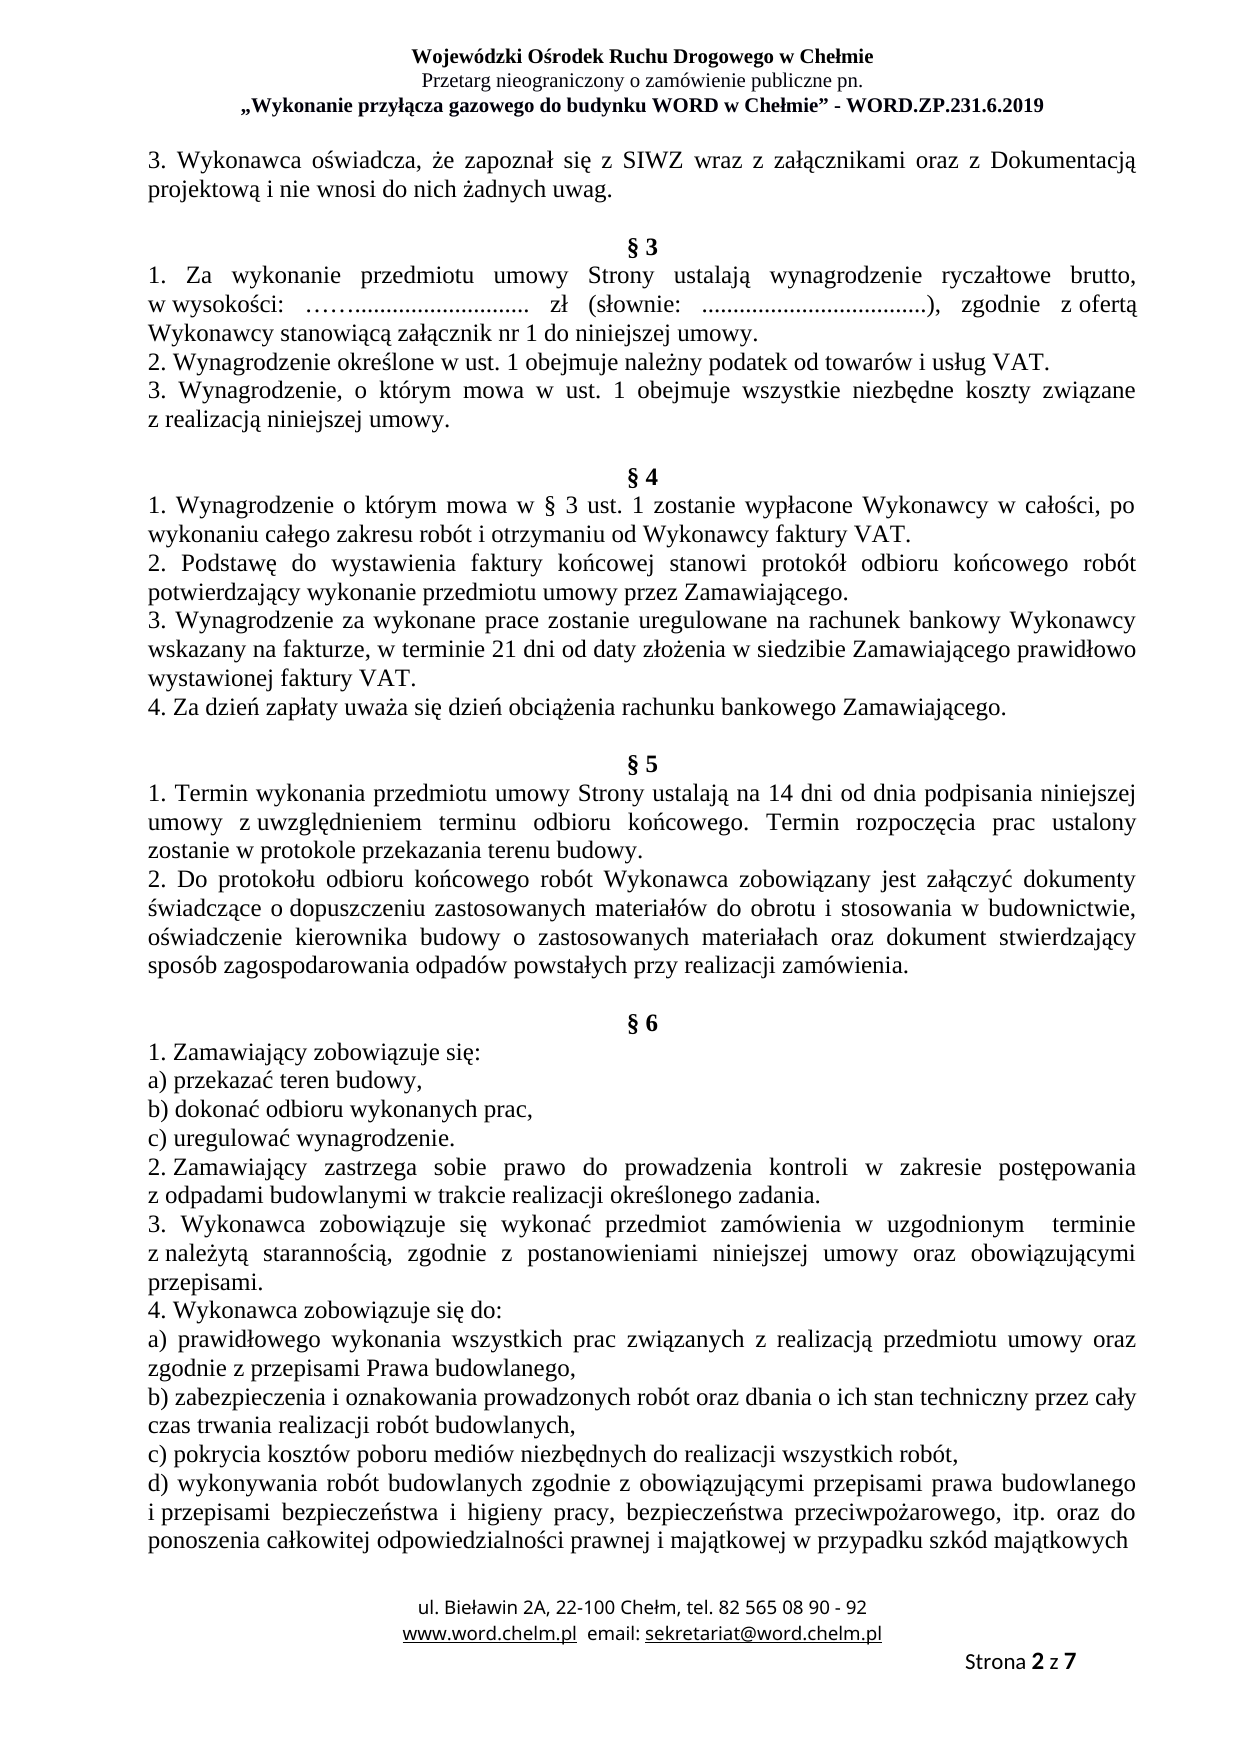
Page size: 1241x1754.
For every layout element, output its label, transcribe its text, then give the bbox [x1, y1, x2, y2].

text a) przekazać teren budowy, [148, 1065, 1137, 1094]
text c) pokrycia kosztów poboru mediów niezbędnych do realizacji wszystkich robót, [148, 1439, 1137, 1468]
text 3. Wykonawca oświadcza, że zapoznał się z SIWZ wraz z załącznikami oraz z Dokumentacją projektową i nie wnosi do nich żadnych uwag. [148, 145, 1137, 203]
text § 3 [148, 232, 1137, 260]
text 1. Zamawiający zobowiązuje się: [148, 1037, 1137, 1065]
text 2. Podstawę do wystawienia faktury końcowej stanowi protokół odbioru końcowego robót potwierdzający wykonanie przedmiotu umowy przez Zamawiającego. [148, 548, 1137, 605]
text 4. Wykonawca zobowiązuje się do: [148, 1295, 1137, 1324]
text 2. Zamawiający zastrzega sobie prawo do prowadzenia kontroli w zakresie postępowania z odpadami budowlanymi w trakcie realizacji określonego zadania. [148, 1152, 1137, 1209]
text 1. Za wykonanie przedmiotu umowy Strony ustalają wynagrodzenie ryczałtowe brutto, w wysokości: ……............................ zł (słownie: ....................................), zgodnie z ofertą Wykonawcy stanowiącą załącznik nr 1 do niniejszej umowy. [148, 260, 1137, 347]
text 2. Do protokołu odbioru końcowego robót Wykonawca zobowiązany jest załączyć dokumenty świadczące o dopuszczeniu zastosowanych materiałów do obrotu i stosowania w budownictwie, oświadczenie kierownika budowy o zastosowanych materiałach oraz dokument stwierdzający sposób zagospodarowania odpadów powstałych przy realizacji zamówienia. [148, 864, 1137, 979]
text 1. Wynagrodzenie o którym mowa w § 3 ust. 1 zostanie wypłacone Wykonawcy w całości, po wykonaniu całego zakresu robót i otrzymaniu od Wykonawcy faktury VAT. [148, 490, 1137, 548]
text 4. Za dzień zapłaty uważa się dzień obciążenia rachunku bankowego Zamawiającego. [148, 692, 1137, 720]
text d) wykonywania robót budowlanych zgodnie z obowiązującymi przepisami prawa budowlanego i przepisami bezpieczeństwa i higieny pracy, bezpieczeństwa przeciwpożarowego, itp. oraz do ponoszenia całkowitej odpowiedzialności prawnej i majątkowej w przypadku szkód majątkowych [148, 1468, 1137, 1554]
text § 5 [148, 749, 1137, 778]
text 3. Wynagrodzenie, o którym mowa w ust. 1 obejmuje wszystkie niezbędne koszty związane z realizacją niniejszej umowy. [148, 375, 1137, 433]
text 1. Termin wykonania przedmiotu umowy Strony ustalają na 14 dni od dnia podpisania niniejszej umowy z uwzględnieniem terminu odbioru końcowego. Termin rozpoczęcia prac ustalony zostanie w protokole przekazania terenu budowy. [148, 778, 1137, 864]
text § 6 [148, 1008, 1137, 1037]
text § 4 [148, 462, 1137, 490]
text 3. Wynagrodzenie za wykonane prace zostanie uregulowane na rachunek bankowy Wykonawcy wskazany na fakturze, w terminie 21 dni od daty złożenia w siedzibie Zamawiającego prawidłowo wystawionej faktury VAT. [148, 605, 1137, 692]
text c) uregulować wynagrodzenie. [148, 1123, 1137, 1152]
text 2. Wynagrodzenie określone w ust. 1 obejmuje należny podatek od towarów i usług VAT. [148, 347, 1137, 375]
text 3. Wykonawca zobowiązuje się wykonać przedmiot zamówienia w uzgodnionym terminie z należytą starannością, zgodnie z postanowieniami niniejszej umowy oraz obowiązującymi przepisami. [148, 1209, 1137, 1295]
text b) zabezpieczenia i oznakowania prowadzonych robót oraz dbania o ich stan techniczny przez cały czas trwania realizacji robót budowlanych, [148, 1382, 1137, 1439]
text b) dokonać odbioru wykonanych prac, [148, 1094, 1137, 1123]
text a) prawidłowego wykonania wszystkich prac związanych z realizacją przedmiotu umowy oraz zgodnie z przepisami Prawa budowlanego, [148, 1324, 1137, 1382]
